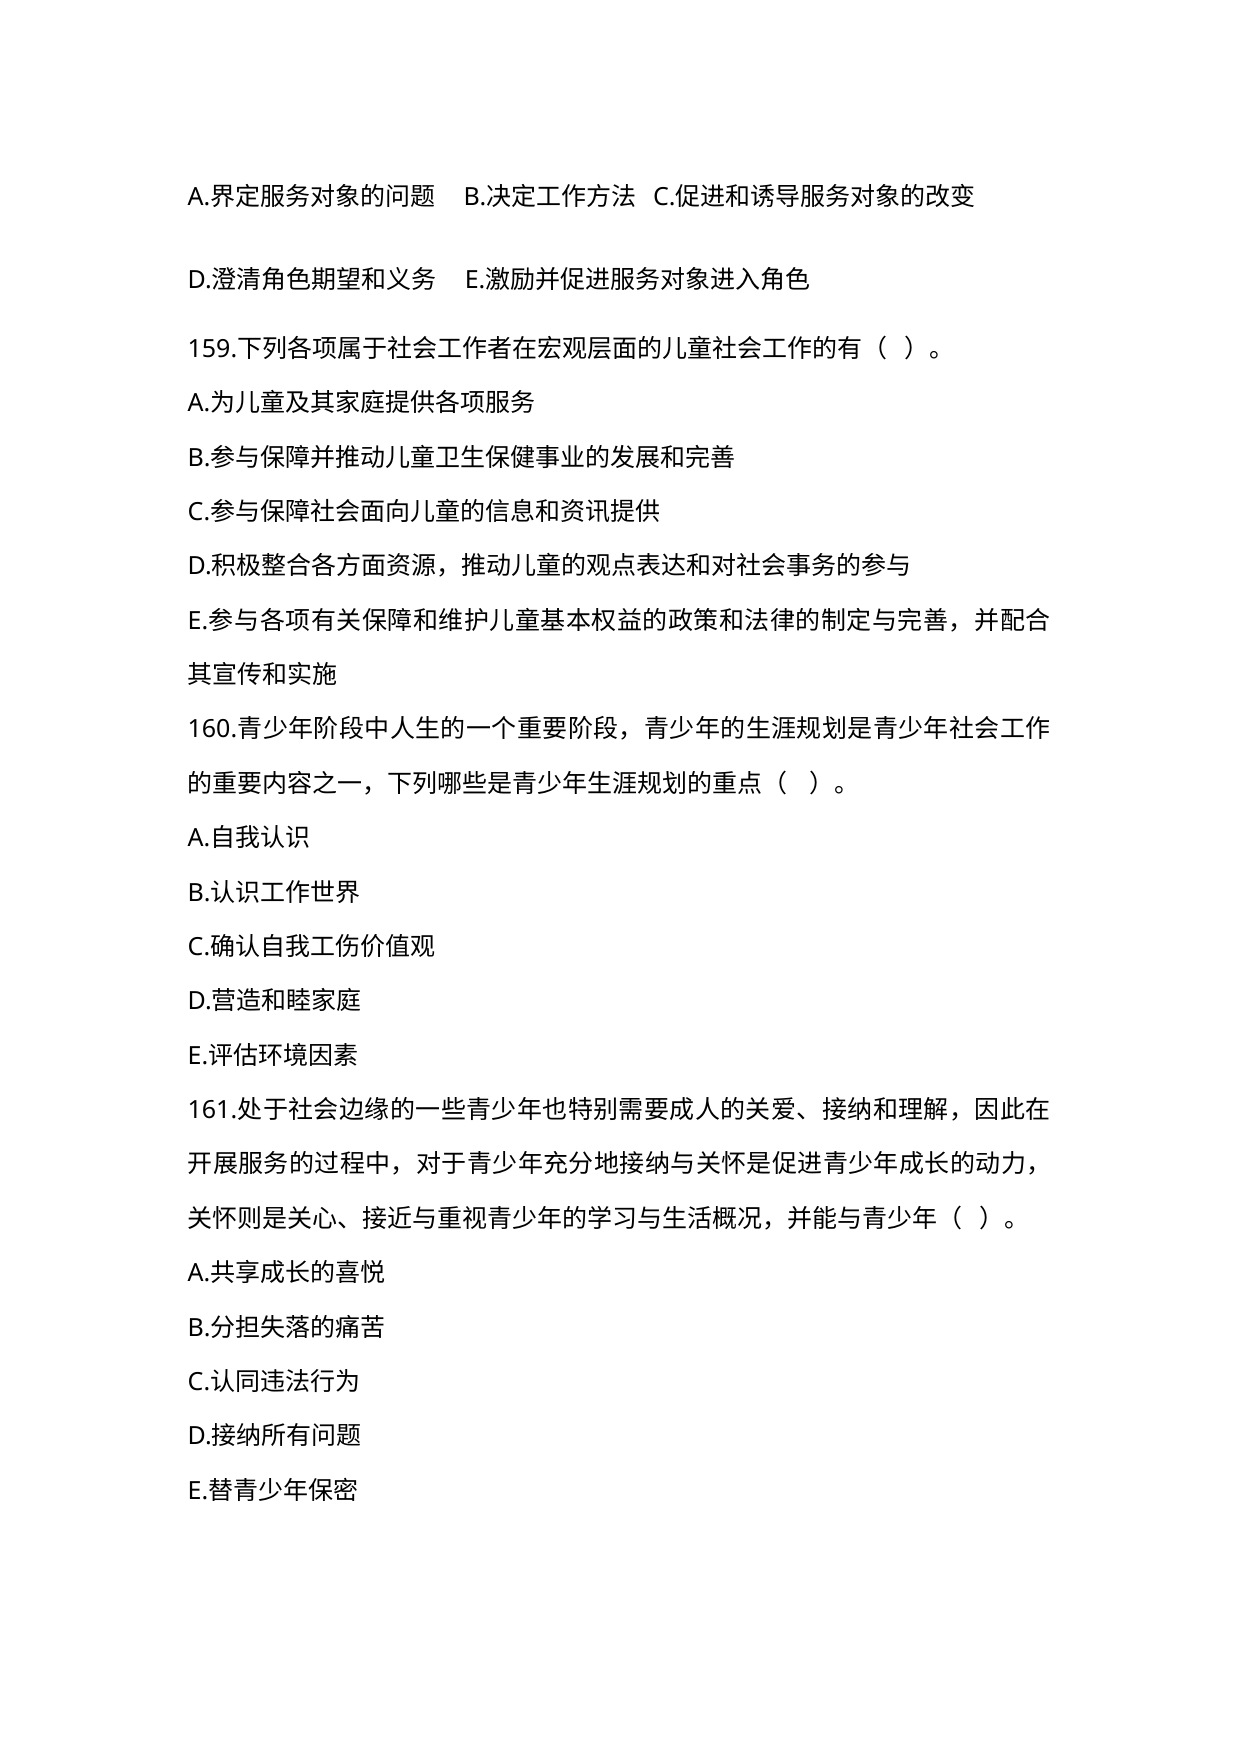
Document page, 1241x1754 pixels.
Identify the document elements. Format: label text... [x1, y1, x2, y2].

list A.自我认识 [187, 818, 1053, 854]
list C.确认自我工伤价值观 [187, 926, 1053, 963]
list 159.下列各项属于社会工作者在宏观层面的儿童社会工作的有（ ）。 [187, 328, 1053, 364]
list 161.处于社会边缘的一些青少年也特别需要成人的关爱、接纳和理解，因此在开展服务的过程中，对于青少年充分地接纳与关怀是促进青少年成长的动力，关怀则是关心、接近与重视青少年的学习与生活概况，并能与青少年（ ）。 [187, 1089, 1053, 1234]
list A.为儿童及其家庭提供各项服务 [187, 383, 1053, 419]
list B.参与保障并推动儿童卫生保健事业的发展和完善 [187, 437, 1053, 473]
list D.接纳所有问题 [187, 1416, 1053, 1452]
list E.评估环境因素 [187, 1035, 1053, 1071]
list B.分担失落的痛苦 [187, 1307, 1053, 1343]
list A.共享成长的喜悦 [187, 1253, 1053, 1289]
list C.认同违法行为 [187, 1361, 1053, 1398]
list D.营造和睦家庭 [187, 981, 1053, 1017]
list D.澄清角色期望和义务 E.激励并促进服务对象进入角色 [187, 245, 1053, 310]
list D.积极整合各方面资源，推动儿童的观点表达和对社会事务的参与 [187, 546, 1053, 582]
list E.参与各项有关保障和维护儿童基本权益的政策和法律的制定与完善，并配合其宣传和实施 [187, 600, 1053, 691]
list B.认识工作世界 [187, 872, 1053, 908]
list C.参与保障社会面向儿童的信息和资讯提供 [187, 491, 1053, 528]
list A.界定服务对象的问题 B.决定工作方法 C.促进和诱导服务对象的改变 [187, 162, 1053, 227]
list E.替青少年保密 [187, 1470, 1053, 1506]
list 160.青少年阶段中人生的一个重要阶段，青少年的生涯规划是青少年社会工作的重要内容之一，下列哪些是青少年生涯规划的重点（ ）。 [187, 709, 1053, 799]
